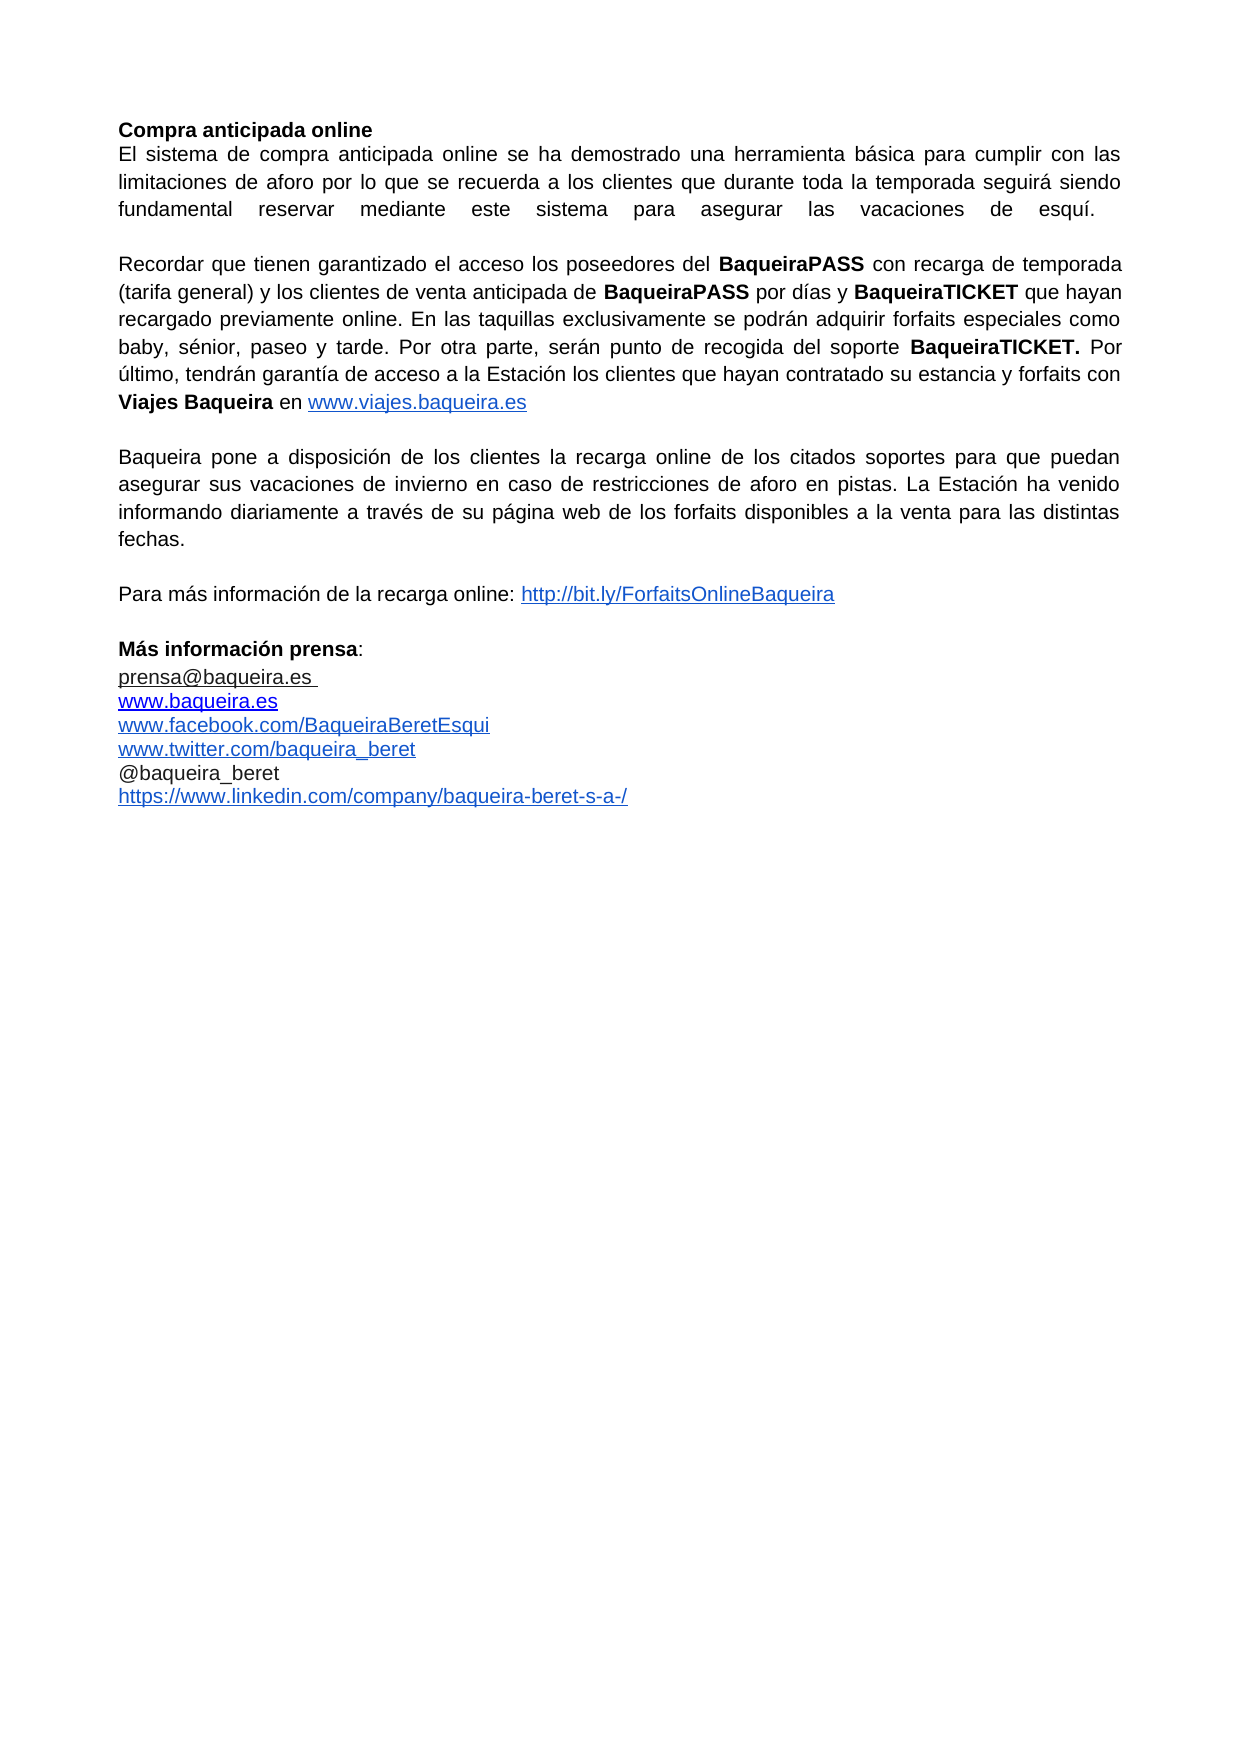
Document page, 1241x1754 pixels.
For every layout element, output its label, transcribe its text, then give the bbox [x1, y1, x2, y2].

text Para más información de la recarga online: http://bit.ly/ForfaitsOnlineBaqueira [118, 582, 1122, 606]
text Compra anticipada online [118, 118, 1122, 142]
text www.facebook.com/BaqueiraBeretEsqui [118, 712, 1122, 736]
text https://www.linkedin.com/company/baqueira-beret-s-a-/ [118, 784, 1122, 808]
text El sistema de compra anticipada online se ha demostrado una herramienta básica para cumplir con las limitaciones de aforo por lo que se recuerda a los clientes que durante toda la temporada seguirá siendo fundamental reservar mediante este sistema para asegurar las vacaciones de esquí. Recordar que tienen garantizado el acceso los poseedores del BaqueiraPASS con recarga de temporada (tarifa general) y los clientes de venta anticipada de BaqueiraPASS por días y BaqueiraTICKET que hayan recargado previamente online. En las taquillas exclusivamente se podrán adquirir forfaits especiales como baby, sénior, paseo y tarde. Por otra parte, serán punto de recogida del soporte BaqueiraTICKET. Por último, tendrán garantía de acceso a la Estación los clientes que hayan contratado su estancia y forfaits con Viajes Baqueira en www.viajes.baqueira.es [118, 142, 1122, 413]
text prensa@baqueira.es [118, 664, 1122, 688]
text @baqueira_beret [118, 760, 1122, 784]
text Más información prensa: [118, 637, 1122, 661]
text www.baqueira.es [118, 688, 1122, 712]
text Baqueira pone a disposición de los clientes la recarga online de los citados soportes para que puedan asegurar sus vacaciones de invierno en caso de restricciones de aforo en pistas. La Estación ha venido informando diariamente a través de su página web de los forfaits disponibles a la venta para las distintas fechas. [118, 444, 1122, 551]
text www.twitter.com/baqueira_beret [118, 736, 1122, 760]
